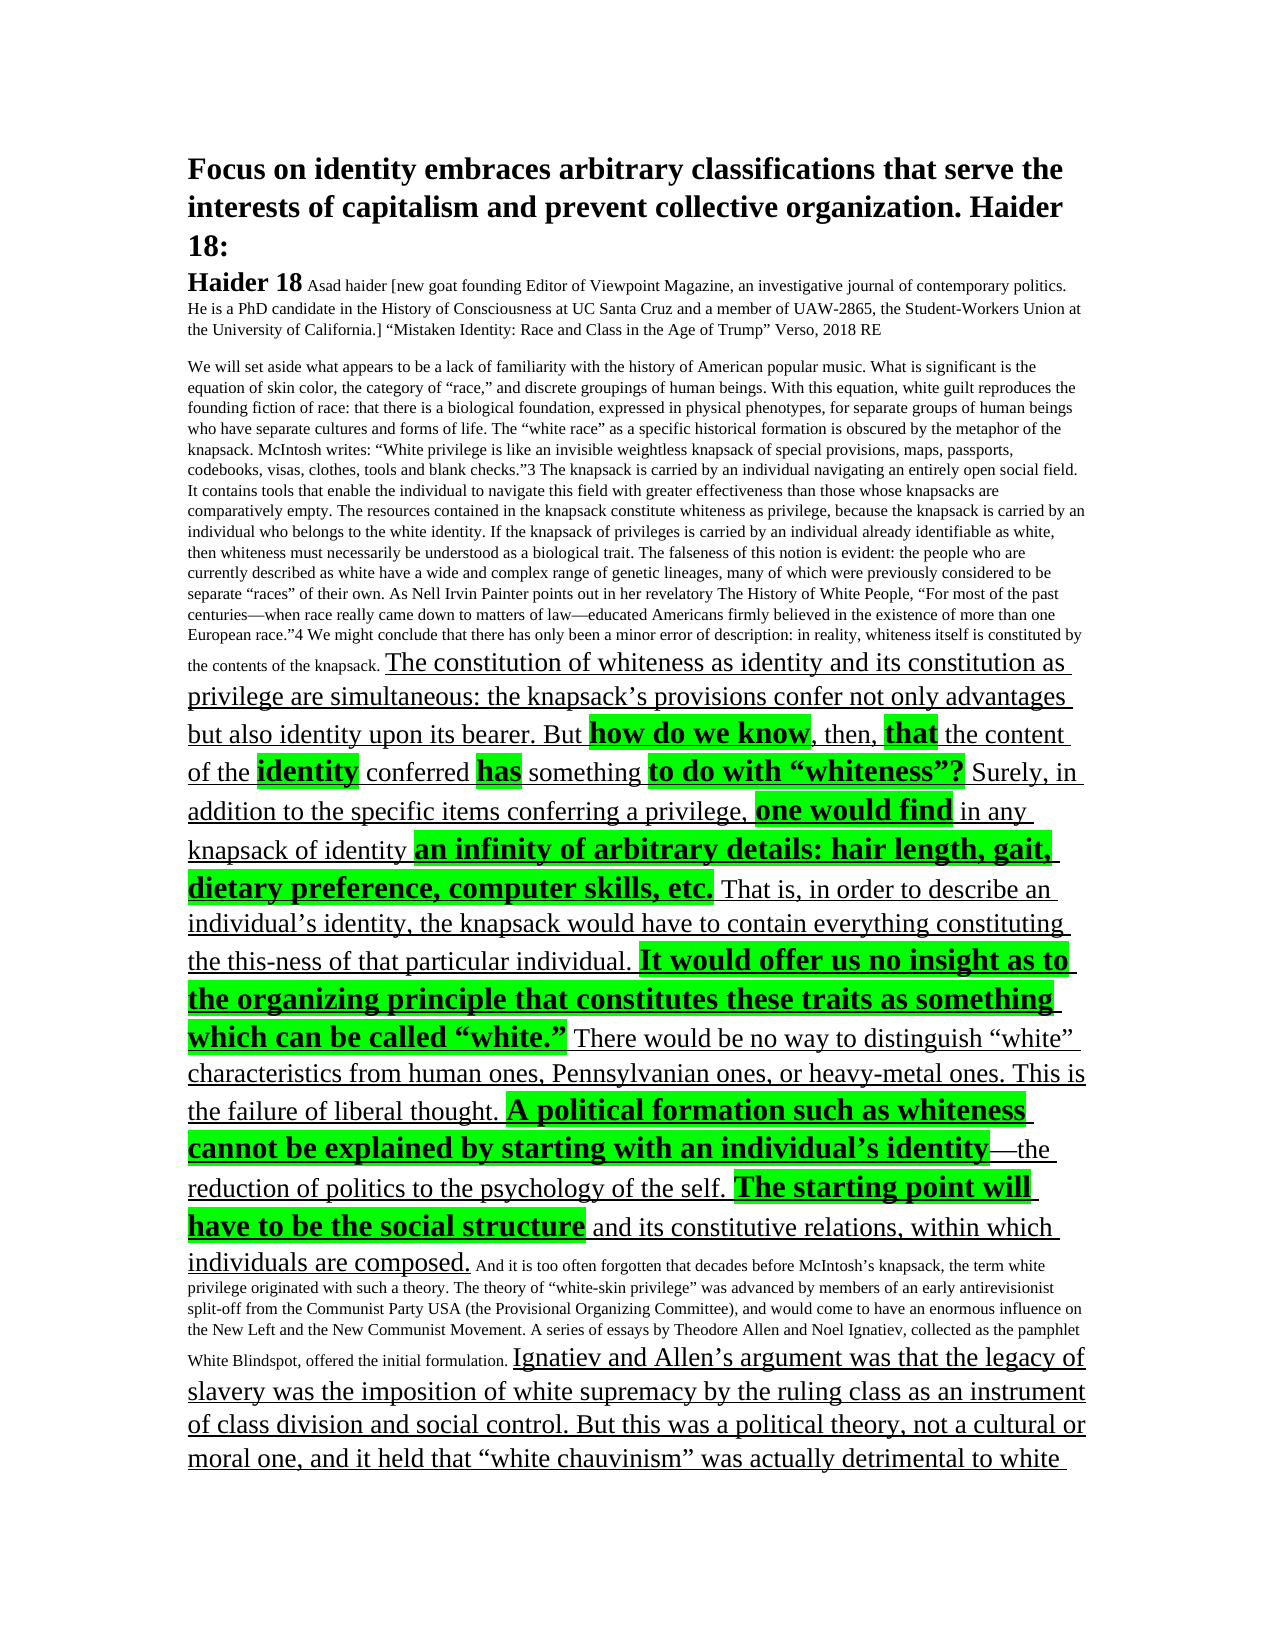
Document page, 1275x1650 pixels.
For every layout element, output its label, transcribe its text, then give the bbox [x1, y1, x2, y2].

text Haider 18 Asad haider [new goat founding Editor of Viewpoint Magazine, an investigative journal of contemporary politics. He is a PhD candidate in the History of Consciousness at UC Santa Cruz and a member of UAW-2865, the Student-Workers Union at the University of California.] “Mistaken Identity: Race and Class in the Age of Trump” Verso, 2018 RE [187, 266, 1087, 339]
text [187, 357, 1087, 1473]
subtitle Focus on identity embraces arbitrary classifications that serve the interests of capitalism and prevent collective organization. Haider 18: [187, 150, 1087, 263]
